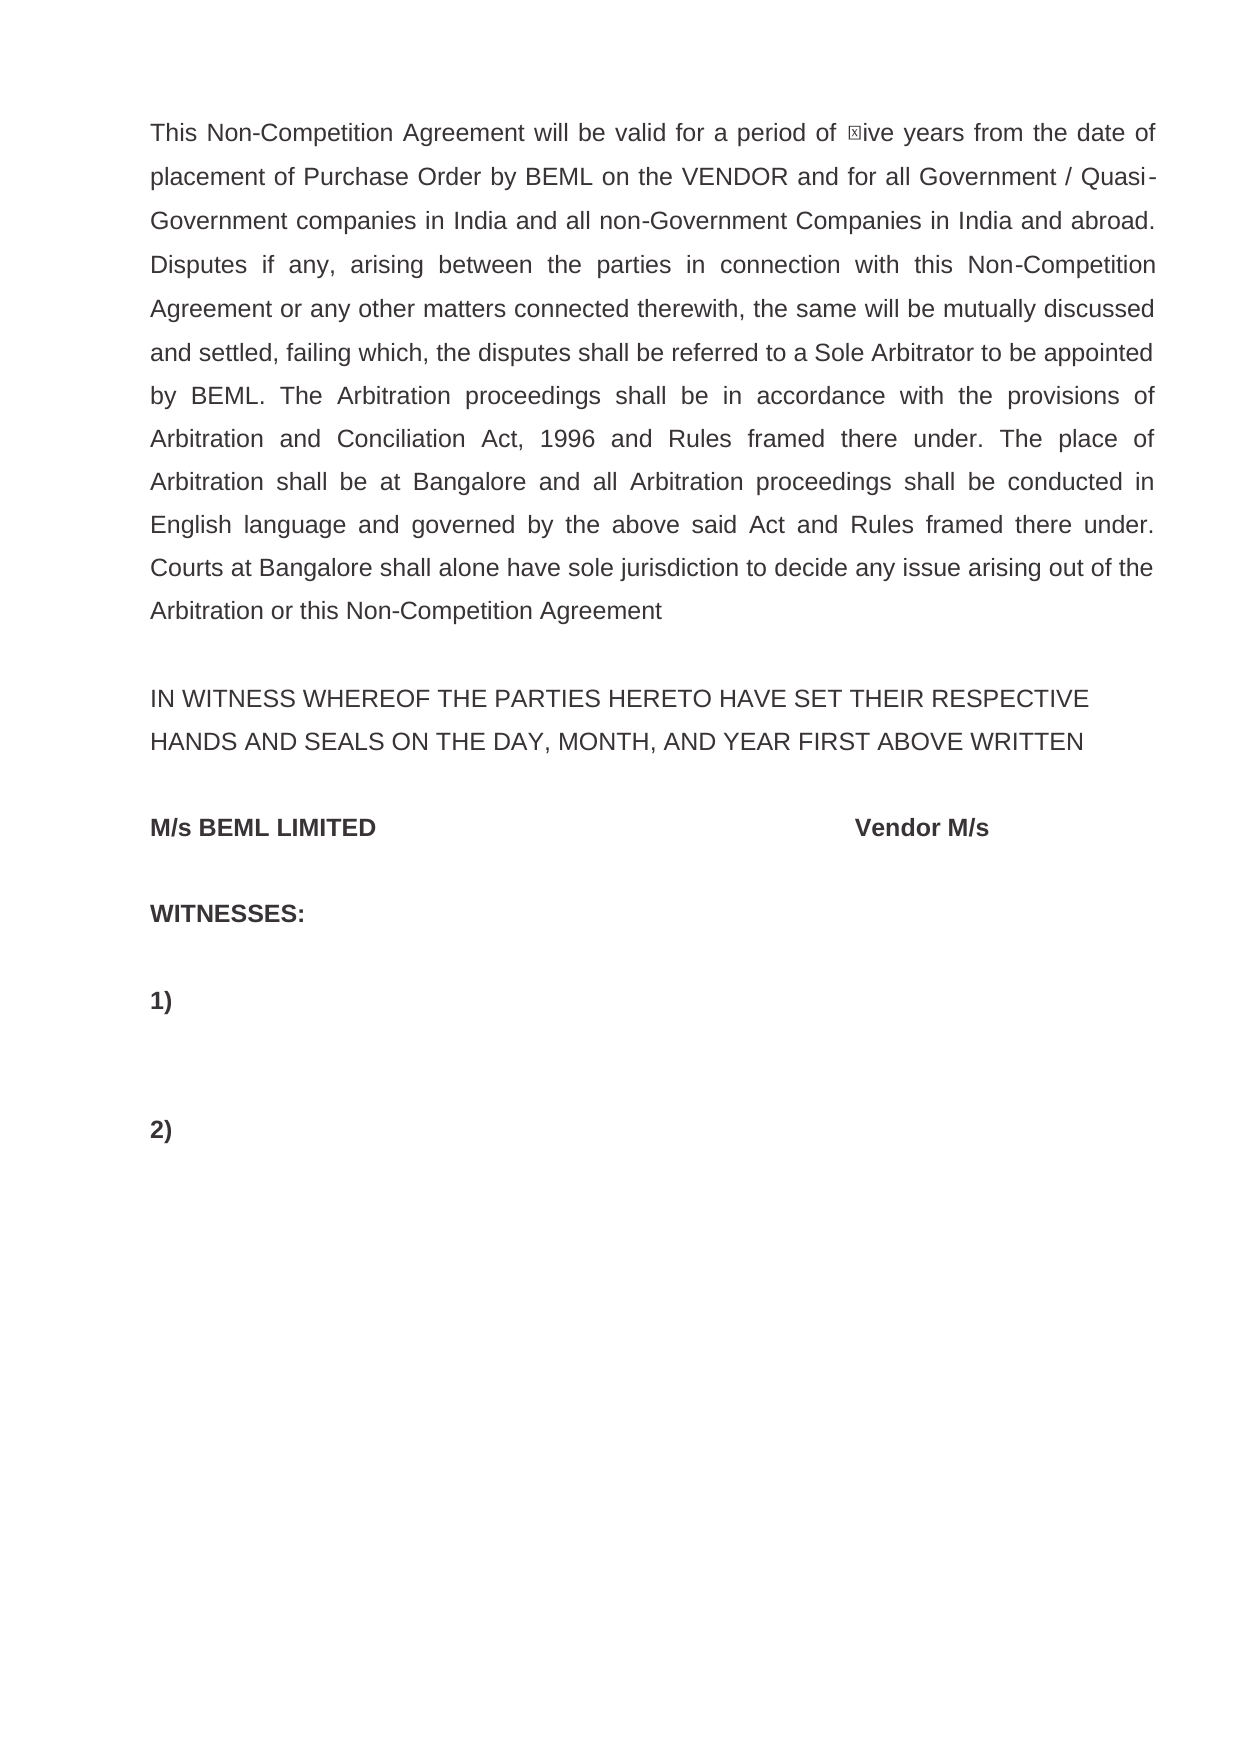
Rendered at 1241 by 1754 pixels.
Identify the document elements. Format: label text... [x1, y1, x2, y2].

text WITNESSES: [150, 899, 1156, 928]
text 1) [150, 986, 1156, 1014]
text This Non‐Competition Agreement will be valid for a period of 􀀌ive years from the date of placement of Purchase Order by BEML on the VENDOR and for all Government / Quasi‐ Government companies in India and all non‐Government Companies in India and abroad. Disputes if any, arising between the parties in connection with this Non‐Competition Agreement or any other matters connected therewith, the same will be mutually discussed and settled, failing which, the disputes shall be referred to a Sole Arbitrator to be appointed by BEML. The Arbitration proceedings shall be in accordance with the provisions of Arbitration and Conciliation Act, 1996 and Rules framed there under. The place of Arbitration shall be at Bangalore and all Arbitration proceedings shall be conducted in English language and governed by the above said Act and Rules framed there under. Courts at Bangalore shall alone have sole jurisdiction to decide any issue arising out of the Arbitration or this Non‐Competition Agreement [150, 118, 1156, 626]
text M/s BEML LIMITED Vendor M/s [150, 813, 1156, 842]
text IN WITNESS WHEREOF THE PARTIES HERETO HAVE SET THEIR RESPECTIVE HANDS AND SEALS ON THE DAY, MONTH, AND YEAR FIRST ABOVE WRITTEN [150, 684, 1156, 756]
text 2) [150, 1115, 1156, 1144]
